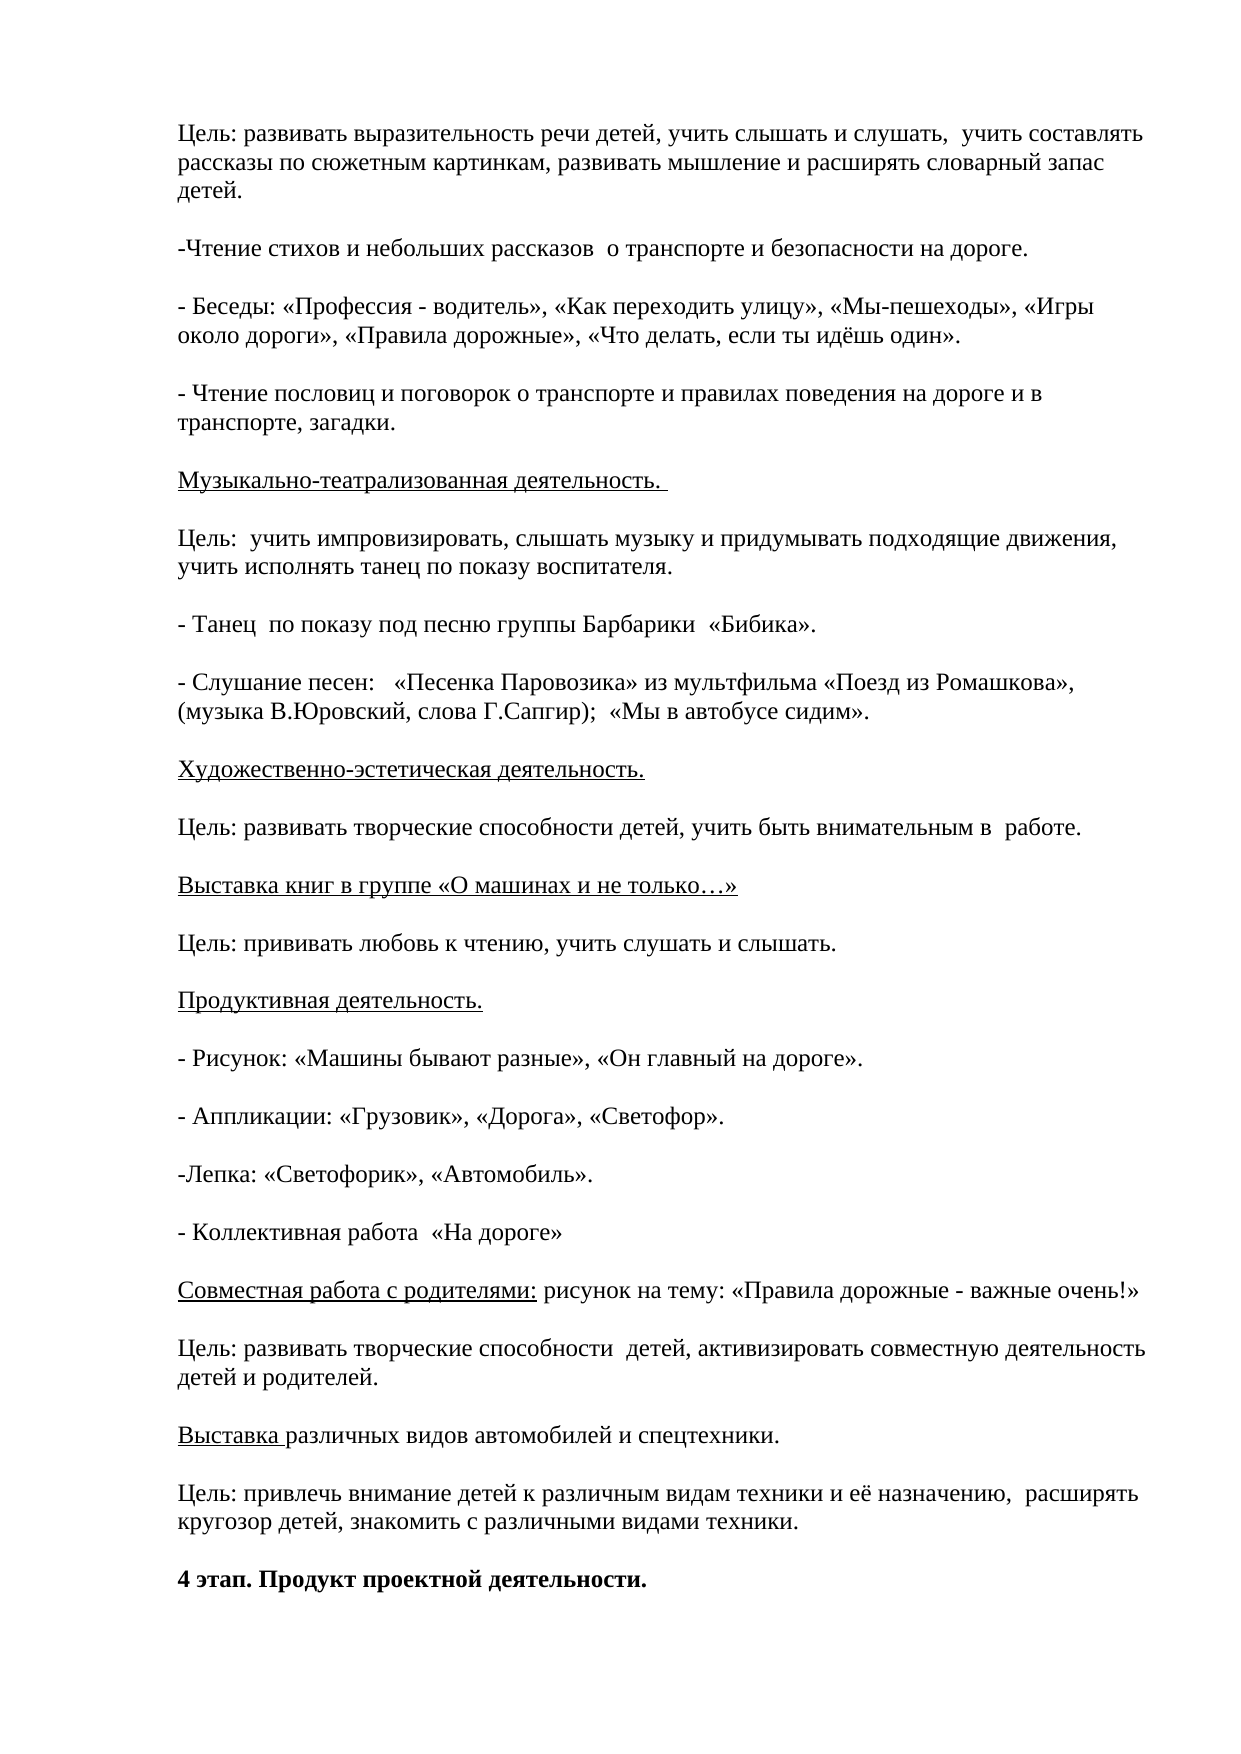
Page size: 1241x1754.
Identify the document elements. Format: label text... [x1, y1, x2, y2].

text Совместная работа с родителями: рисунок на тему: «Правила дорожные - важные очень!» [177, 1275, 1152, 1304]
text - Танец по показу под песню группы Барбарики «Бибика». [177, 609, 1152, 638]
text Музыкально-театрализованная деятельность. [177, 465, 1152, 493]
text Цель: развивать творческие способности детей, активизировать совместную деятельность детей и родителей. [177, 1333, 1152, 1391]
text Цель: привлечь внимание детей к различным видам техники и её назначению, расширять кругозор детей, знакомить с различными видами техники. [177, 1478, 1152, 1535]
text - Беседы: «Профессия - водитель», «Как переходить улицу», «Мы-пешеходы», «Игры около дороги», «Правила дорожные», «Что делать, если ты идёшь один». [177, 291, 1152, 349]
text - Слушание песен: «Песенка Паровозика» из мультфильма «Поезд из Ромашкова», (музыка В.Юровский, слова Г.Сапгир); «Мы в автобусе сидим». [177, 667, 1152, 725]
text Продуктивная деятельность. [177, 986, 1152, 1014]
text Цель: учить импровизировать, слышать музыку и придумывать подходящие движения, учить исполнять танец по показу воспитателя. [177, 523, 1152, 580]
text Цель: развивать творческие способности детей, учить быть внимательным в работе. [177, 812, 1152, 841]
text - Аппликации: «Грузовик», «Дорога», «Светофор». [177, 1101, 1152, 1130]
text Художественно-эстетическая деятельность. [177, 754, 1152, 783]
text - Рисунок: «Машины бывают разные», «Он главный на дороге». [177, 1043, 1152, 1072]
text 4 этап. Продукт проектной деятельности. [177, 1564, 1152, 1593]
text Цель: развивать выразительность речи детей, учить слышать и слушать, учить составлять рассказы по сюжетным картинкам, развивать мышление и расширять словарный запас детей. [177, 118, 1152, 204]
text - Чтение пословиц и поговорок о транспорте и правилах поведения на дороге и в транспорте, загадки. [177, 378, 1152, 436]
text -Чтение стихов и небольших рассказов о транспорте и безопасности на дороге. [177, 233, 1152, 262]
text Выставка книг в группе «О машинах и не только…» [177, 870, 1152, 898]
text -Лепка: «Светофорик», «Автомобиль». [177, 1159, 1152, 1188]
text Цель: прививать любовь к чтению, учить слушать и слышать. [177, 928, 1152, 956]
text - Коллективная работа «На дороге» [177, 1217, 1152, 1246]
text Выставка различных видов автомобилей и спецтехники. [177, 1420, 1152, 1448]
